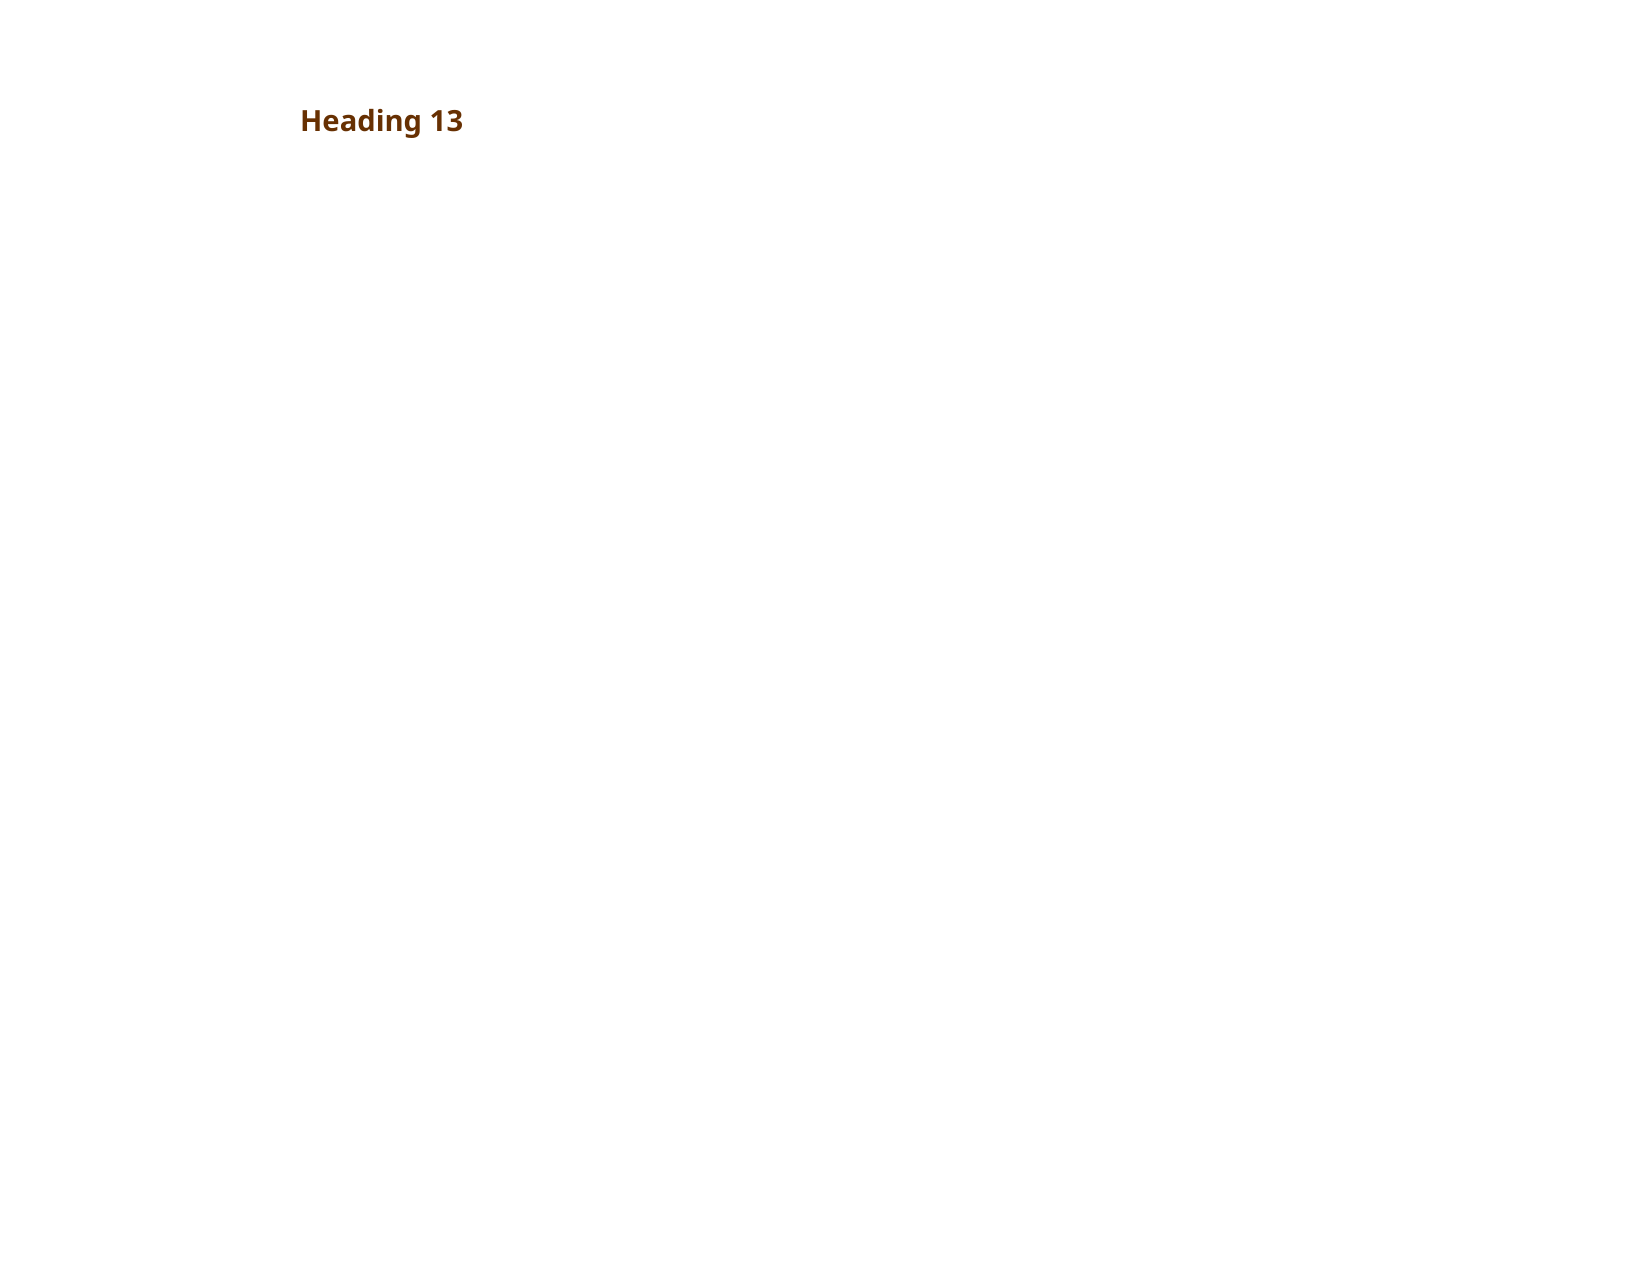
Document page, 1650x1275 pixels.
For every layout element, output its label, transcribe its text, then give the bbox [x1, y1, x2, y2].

subtitle Heading 13 [300, 101, 1575, 140]
